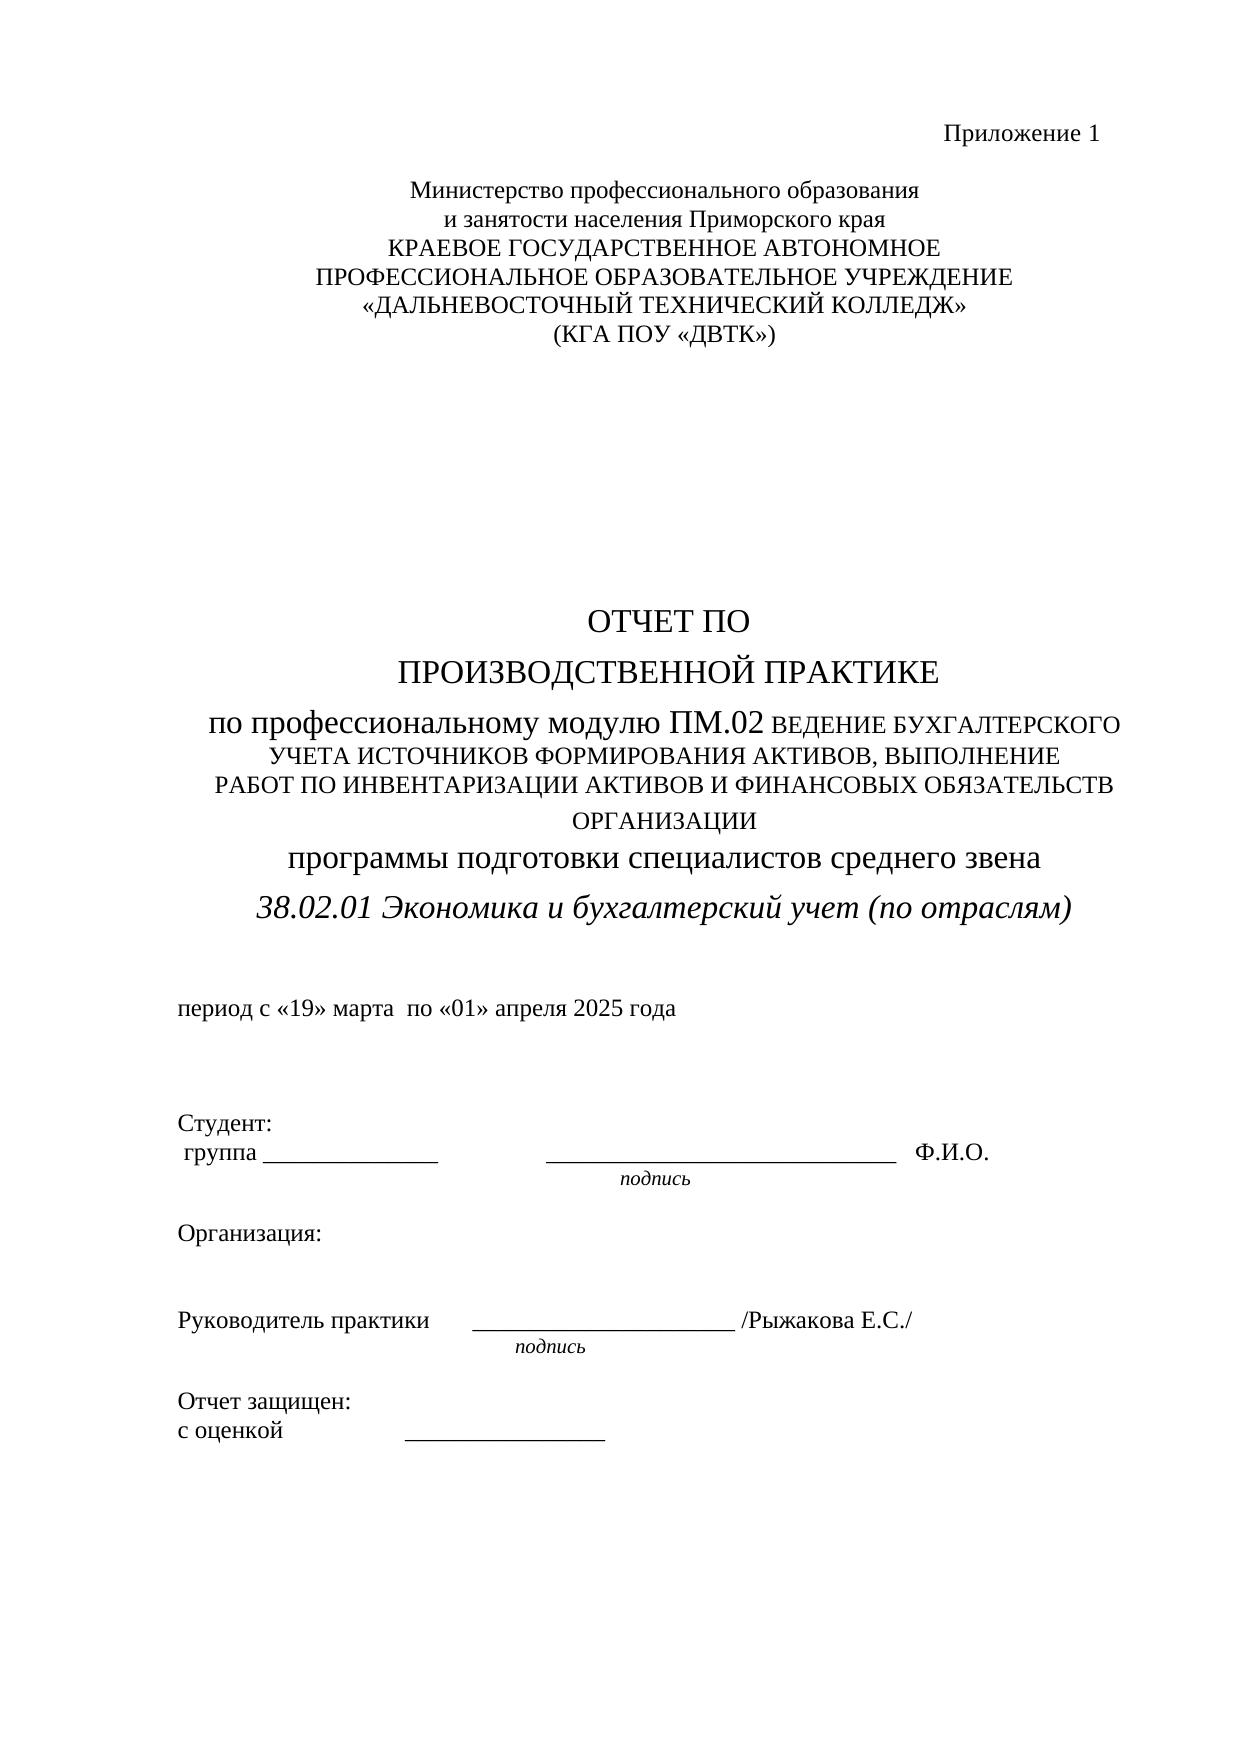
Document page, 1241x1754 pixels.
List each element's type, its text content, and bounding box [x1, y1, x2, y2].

text Студент: [177, 1108, 1152, 1137]
text с оценкой ________________ [177, 1415, 1152, 1444]
text ПРОИЗВОДСТВЕННОЙ ПРАКТИКЕ [177, 652, 1160, 690]
text группа ______________ ____________________________ Ф.И.О. [177, 1137, 1152, 1166]
text Организация: [177, 1218, 1152, 1247]
text КРАЕВОЕ ГОСУДАРСТВЕННОЕ АВТОНОМНОЕ [177, 233, 1152, 262]
text ОТЧЕТ ПО [177, 601, 1160, 639]
text период с «19» марта по «01» апреля 2025 года [177, 993, 1152, 1022]
text ПРОФЕССИОНАЛЬНОЕ ОБРАЗОВАТЕЛЬНОЕ УЧРЕЖДЕНИЕ [177, 262, 1152, 291]
text и занятости населения Приморского края [177, 204, 1152, 233]
text 38.02.01 Экономика и бухгалтерский учет (по отраслям) [177, 888, 1152, 926]
text подпись [177, 1166, 1152, 1190]
text Руководитель практики _____________________ /Рыжакова Е.С./ [177, 1305, 1152, 1333]
text «ДАЛЬНЕВОСТОЧНЫЙ ТЕХНИЧЕСКИЙ КОЛЛЕДЖ» [177, 291, 1152, 319]
text Приложение 1 [177, 118, 1101, 147]
text по профессиональному модулю ПМ.02 ВЕДЕНИЕ БУХГАЛТЕРСКОГО УЧЕТА ИСТОЧНИКОВ ФОРМИРОВАНИЯ АКТИВОВ, ВЫПОЛНЕНИЕ [177, 703, 1152, 770]
text подпись [177, 1333, 1152, 1358]
text программы подготовки специалистов среднего звена [177, 837, 1152, 875]
text Министерство профессионального образования [177, 176, 1152, 204]
text РАБОТ ПО ИНВЕНТАРИЗАЦИИ АКТИВОВ И ФИНАНСОВЫХ ОБЯЗАТЕЛЬСТВ ОРГАНИЗАЦИИ [177, 770, 1152, 837]
text (КГА ПОУ «ДВТК») [177, 319, 1152, 348]
text Отчет защищен: [177, 1386, 1152, 1415]
